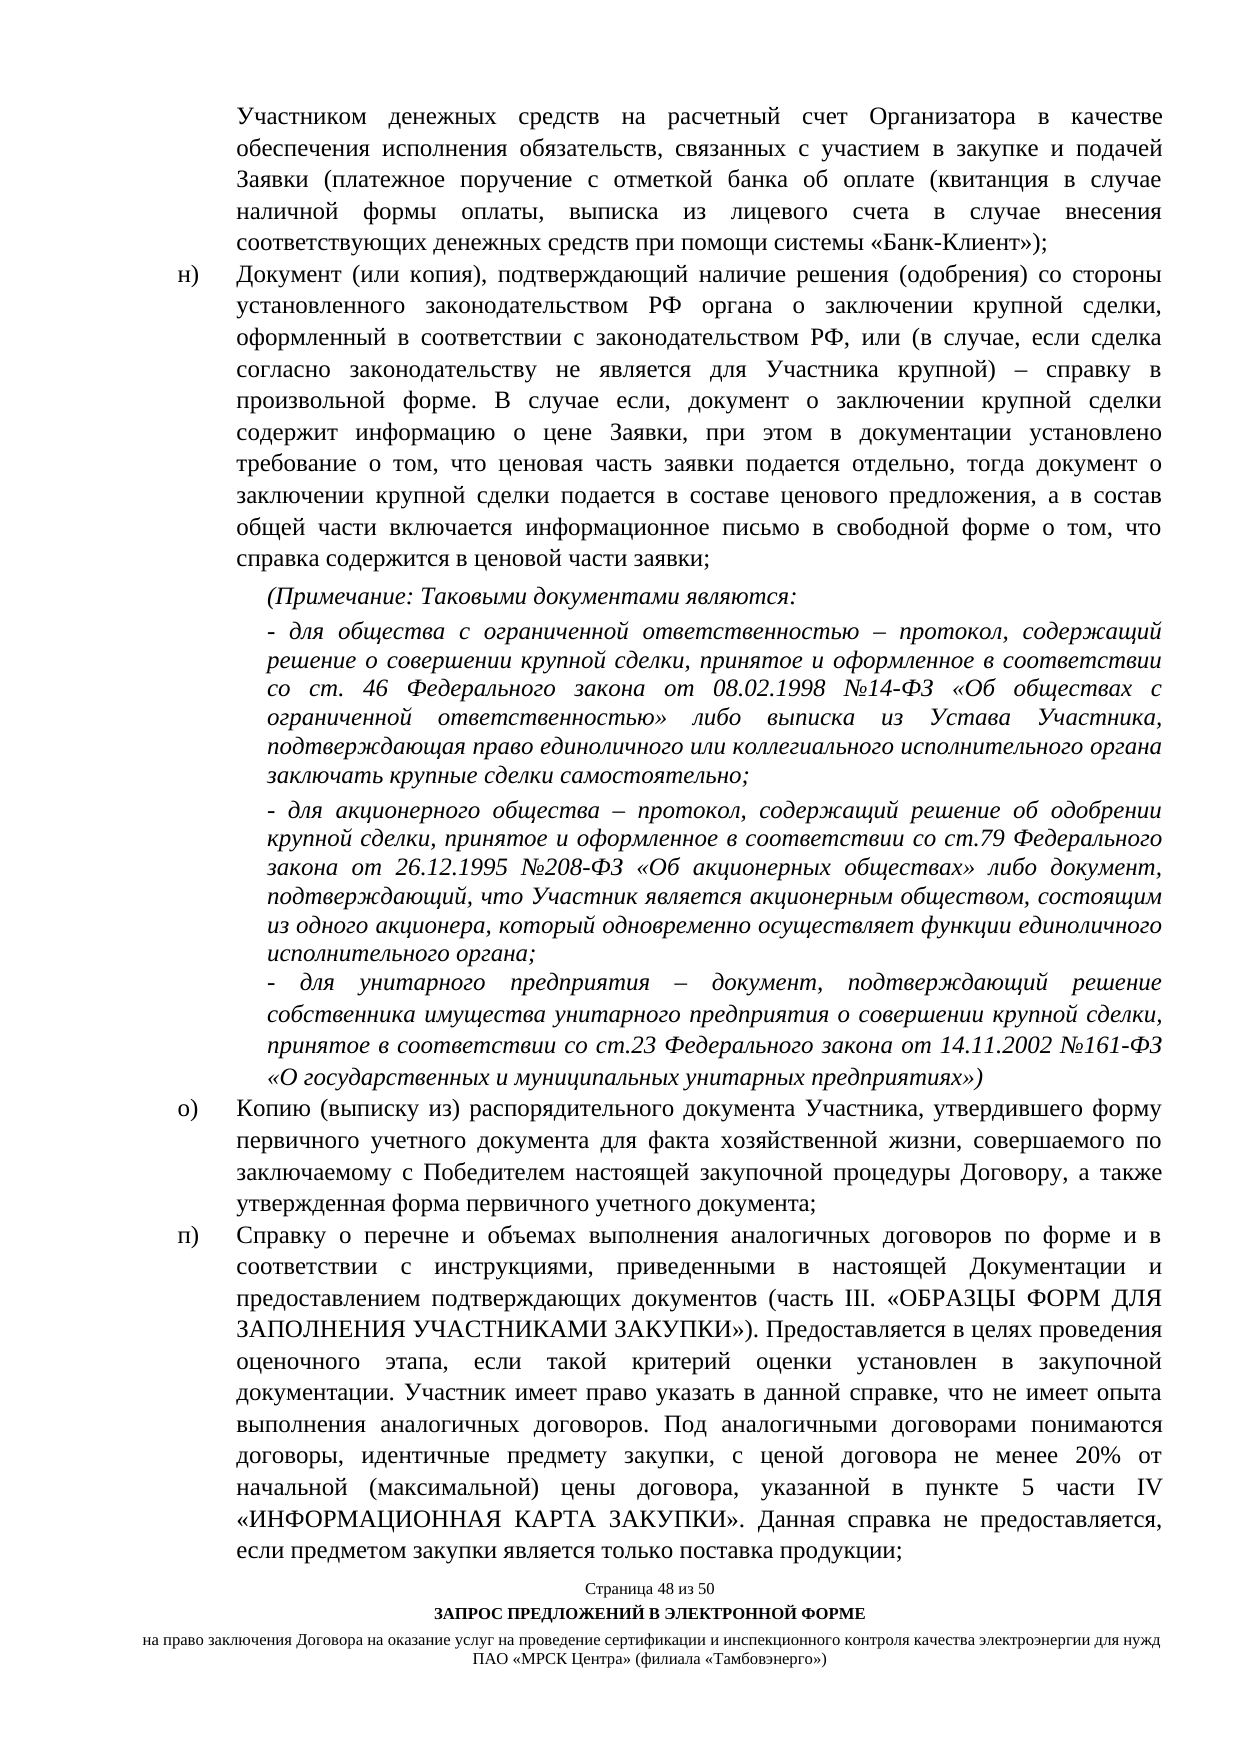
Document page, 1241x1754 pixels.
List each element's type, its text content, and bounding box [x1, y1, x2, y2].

list Документ (или копия), подтверждающий наличие решения (одобрения) со стороны установленного законодательством РФ органа о заключении крупной сделки, оформленный в соответствии с законодательством РФ, или (в случае, если сделка согласно законодательству не является для Участника крупной) – справку в произвольной форме. В случае если, документ о заключении крупной сделки содержит информацию о цене Заявки, при этом в документации установлено требование о том, что ценовая часть заявки подается отдельно, тогда документ о заключении крупной сделки подается в составе ценового предложения, а в состав общей части включается информационное письмо в свободной форме о том, что справка содержится в ценовой части заявки; [177, 259, 1163, 572]
list Копию (выписку из) распорядительного документа Участника, утвердившего форму первичного учетного документа для факта хозяйственной жизни, совершаемого по заключаемому с Победителем настоящей закупочной процедуры Договору, а также утвержденная форма первичного учетного документа; [177, 1093, 1163, 1217]
list - для общества с ограниченной ответственностью – протокол, содержащий решение о совершении крупной сделки, принятое и оформленное в соответствии со ст. 46 Федерального закона от 08.02.1998 №14-ФЗ «Об обществах с ограниченной ответственностью» либо выписка из Устава Участника, подтверждающая право единоличного или коллегиального исполнительного органа заключать крупные сделки самостоятельно; [267, 616, 1163, 788]
list - для акционерного общества – протокол, содержащий решение об одобрении крупной сделки, принятое и оформленное в соответствии со ст.79 Федерального закона от 26.12.1995 №208-ФЗ «Об акционерных обществах» либо документ, подтверждающий, что Участник является акционерным обществом, состоящим из одного акционера, который одновременно осуществляет функции единоличного исполнительного органа; [267, 795, 1163, 967]
list (Примечание: Таковыми документами являются: [267, 581, 1163, 610]
list Справку о перечне и объемах выполнения аналогичных договоров по форме и в соответствии с инструкциями, приведенными в настоящей Документации и предоставлением подтверждающих документов (часть III. «ОБРАЗЦЫ ФОРМ ДЛЯ ЗАПОЛНЕНИЯ УЧАСТНИКАМИ ЗАКУПКИ»). Предоставляется в целях проведения оценочного этапа, если такой критерий оценки установлен в закупочной документации. Участник имеет право указать в данной справке, что не имеет опыта выполнения аналогичных договоров. Под аналогичными договорами понимаются договоры, идентичные предмету закупки, с ценой договора не менее 20% от начальной (максимальной) цены договора, указанной в пункте 5 части IV «ИНФОРМАЦИОННАЯ КАРТА ЗАКУПКИ». Данная справка не предоставляется, если предметом закупки является только поставка продукции; [177, 1220, 1163, 1564]
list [177, 101, 1163, 256]
list - для унитарного предприятия – документ, подтверждающий решение собственника имущества унитарного предприятия о совершении крупной сделки, принятое в соответствии со ст.23 Федерального закона от 14.11.2002 №161-ФЗ «О государственных и муниципальных унитарных предприятиях») [267, 967, 1163, 1091]
